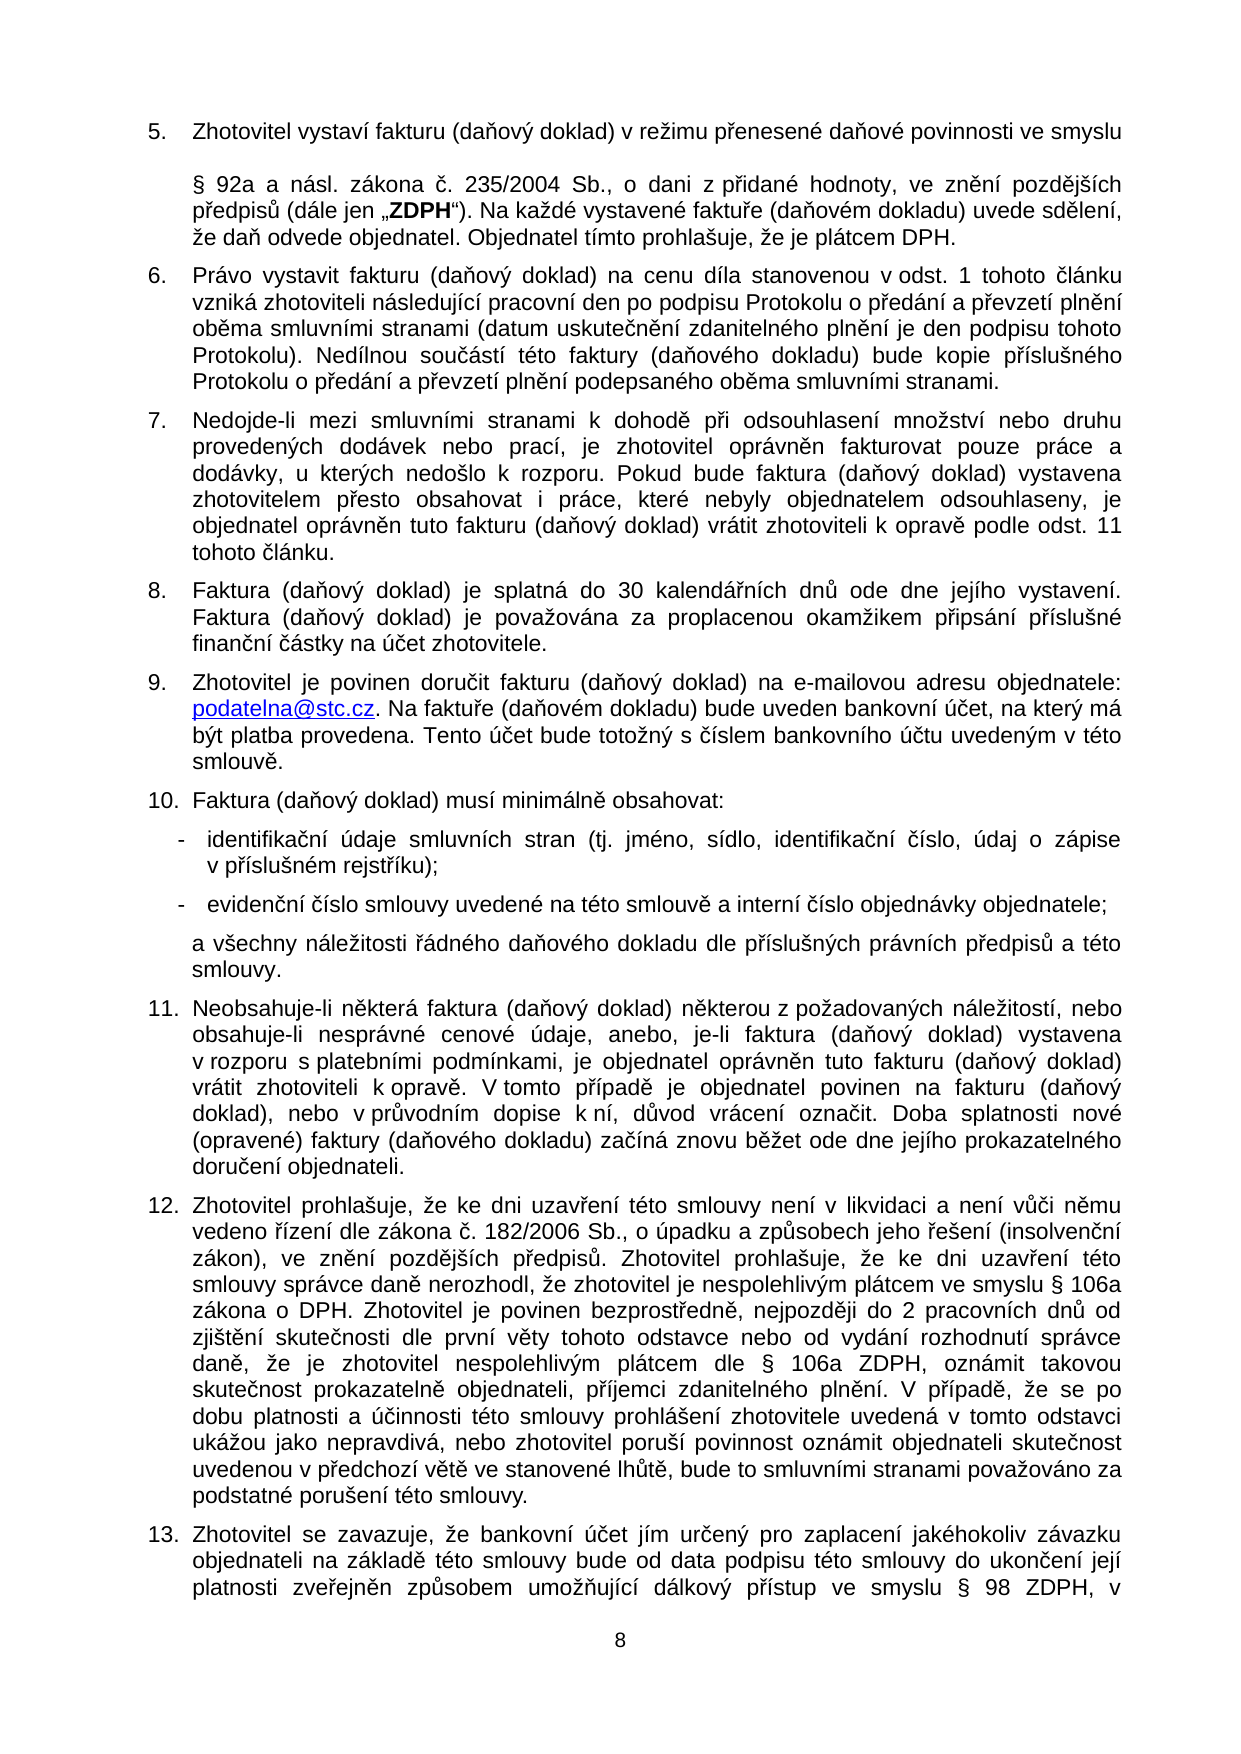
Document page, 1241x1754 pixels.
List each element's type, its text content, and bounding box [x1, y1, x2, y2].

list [148, 1521, 1122, 1600]
list Zhotovitel prohlašuje, že ke dni uzavření této smlouvy není v likvidaci a není vůči němu vedeno řízení dle zákona č. 182/2006 Sb., o úpadku a způsobech jeho řešení (insolvenční zákon), ve znění pozdějších předpisů. Zhotovitel prohlašuje, že ke dni uzavření této smlouvy správce daně nerozhodl, že zhotovitel je nespolehlivým plátcem ve smyslu § 106a zákona o DPH. Zhotovitel je povinen bezprostředně, nejpozději do 2 pracovních dnů od zjištění skutečnosti dle první věty tohoto odstavce nebo od vydání rozhodnutí správce daně, že je zhotovitel nespolehlivým plátcem dle § 106a ZDPH, oznámit takovou skutečnost prokazatelně objednateli, příjemci zdanitelného plnění. V případě, že se po dobu platnosti a účinnosti této smlouvy prohlášení zhotovitele uvedená v tomto odstavci ukážou jako nepravdivá, nebo zhotovitel poruší povinnost oznámit objednateli skutečnost uvedenou v předchozí větě ve stanovené lhůtě, bude to smluvními stranami považováno za podstatné porušení této smlouvy. [148, 1192, 1122, 1508]
list Neobsahuje-li některá faktura (daňový doklad) některou z požadovaných náležitostí, nebo obsahuje-li nesprávné cenové údaje, anebo, je-li faktura (daňový doklad) vystavena v rozporu s platebními podmínkami, je objednatel oprávněn tuto fakturu (daňový doklad) vrátit zhotoviteli k opravě. V tomto případě je objednatel povinen na fakturu (daňový doklad), nebo v průvodním dopise k ní, důvod vrácení označit. Doba splatnosti nové (opravené) faktury (daňového dokladu) začíná znovu běžet ode dne jejího prokazatelného doručení objednateli. [148, 995, 1122, 1179]
list identifikační údaje smluvních stran (tj. jméno, sídlo, identifikační číslo, údaj o zápise v příslušném rejstříku); [177, 826, 1122, 878]
text a všechny náležitosti řádného daňového dokladu dle příslušných právních předpisů a této smlouvy. [192, 930, 1122, 982]
list Zhotovitel vystaví fakturu (daňový doklad) v režimu přenesené daňové povinnosti ve smyslu § 92a a násl. zákona č. 235/2004 Sb., o dani z přidané hodnoty, ve znění pozdějších předpisů (dále jen „ZDPH“). Na každé vystavené faktuře (daňovém dokladu) uvede sdělení, že daň odvede objednatel. Objednatel tímto prohlašuje, že je plátcem DPH. [148, 118, 1122, 250]
list evidenční číslo smlouvy uvedené na této smlouvě a interní číslo objednávky objednatele; [177, 891, 1122, 917]
list Nedojde-li mezi smluvními stranami k dohodě při odsouhlasení množství nebo druhu provedených dodávek nebo prací, je zhotovitel oprávněn fakturovat pouze práce a dodávky, u kterých nedošlo k rozporu. Pokud bude faktura (daňový doklad) vystavena zhotovitelem přesto obsahovat i práce, které nebyly objednatelem odsouhlaseny, je objednatel oprávněn tuto fakturu (daňový doklad) vrátit zhotoviteli k opravě podle odst. 11 tohoto článku. [148, 407, 1122, 565]
list Zhotovitel je povinen doručit fakturu (daňový doklad) na e-mailovou adresu objednatele: podatelna@stc.cz. Na faktuře (daňovém dokladu) bude uveden bankovní účet, na který má být platba provedena. Tento účet bude totožný s číslem bankovního účtu uvedeným v této smlouvě. [148, 669, 1122, 774]
list Faktura (daňový doklad) je splatná do 30 kalendářních dnů ode dne jejího vystavení. Faktura (daňový doklad) je považována za proplacenou okamžikem připsání příslušné finanční částky na účet zhotovitele. [148, 577, 1122, 656]
list Faktura (daňový doklad) musí minimálně obsahovat: [148, 787, 1122, 813]
list Právo vystavit fakturu (daňový doklad) na cenu díla stanovenou v odst. 1 tohoto článku vzniká zhotoviteli následující pracovní den po podpisu Protokolu o předání a převzetí plnění oběma smluvními stranami (datum uskutečnění zdanitelného plnění je den podpisu tohoto Protokolu). Nedílnou součástí této faktury (daňového dokladu) bude kopie příslušného Protokolu o předání a převzetí plnění podepsaného oběma smluvními stranami. [148, 262, 1122, 394]
